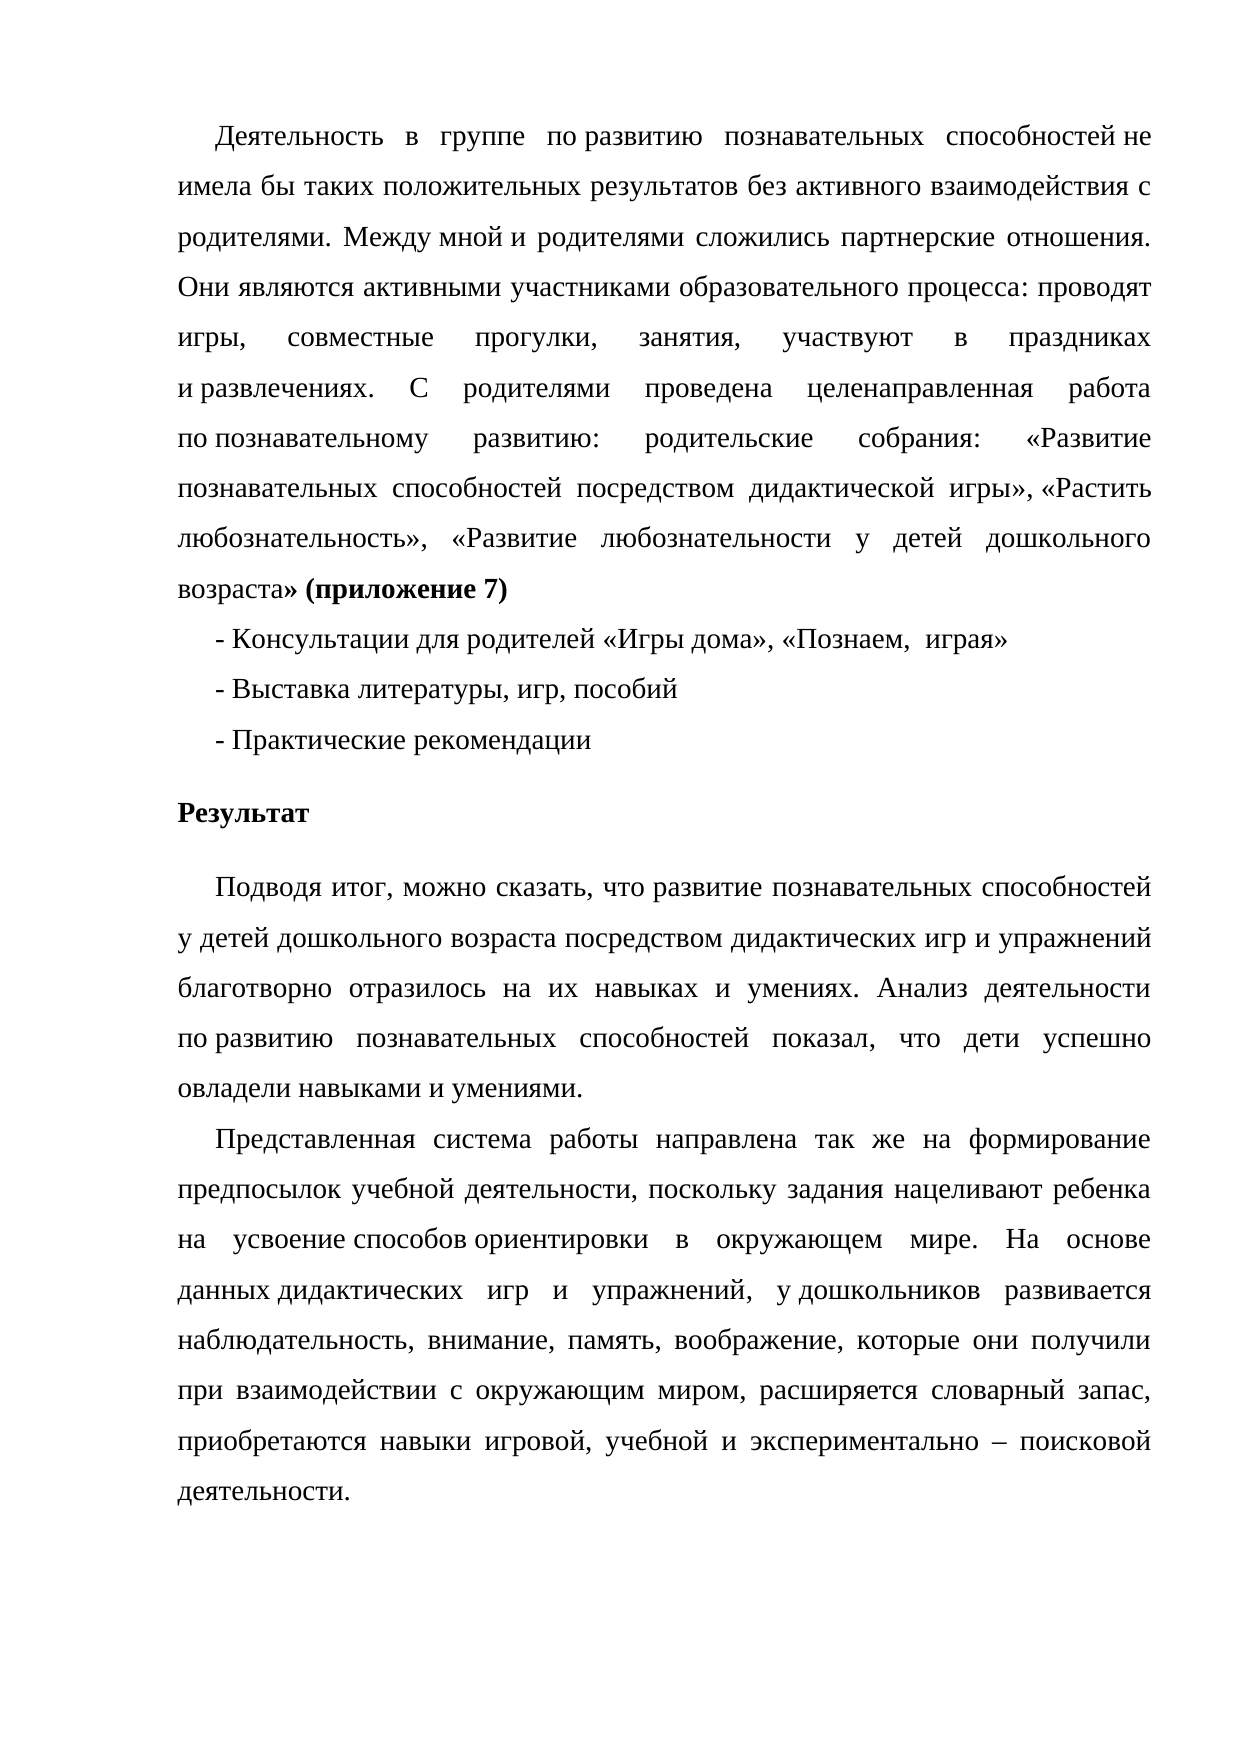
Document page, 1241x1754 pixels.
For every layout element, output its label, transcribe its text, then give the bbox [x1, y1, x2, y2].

text Представленная система работы направлена так же на формирование предпосылок учебной деятельности, поскольку задания нацеливают ребенка на усвоение способов ориентировки в окружающем мире. На основе данных дидактических игр и упражнений, у дошкольников развивается наблюдательность, внимание, память, воображение, которые они получили при взаимодействии с окружающим миром, расширяется словарный запас, приобретаются навыки игровой, учебной и экспериментально – поисковой деятельности. [177, 1121, 1152, 1507]
text - Консультации для родителей «Игры дома», «Познаем, играя» [177, 621, 1152, 655]
text - Практические рекомендации [177, 722, 1152, 755]
text Деятельность в группе по развитию познавательных способностей не имела бы таких положительных результатов без активного взаимодействия с родителями. Между мной и родителями сложились партнерские отношения. Они являются активными участниками образовательного процесса: проводят игры, совместные прогулки, занятия, участвуют в праздниках и развлечениях. С родителями проведена целенаправленная работа по познавательному развитию: родительские собрания: «Развитие познавательных способностей посредством дидактической игры», «Растить любознательность», «Развитие любознательности у детей дошкольного возраста» (приложение 7) [177, 118, 1152, 604]
text - Выставка литературы, игр, пособий [177, 672, 1152, 705]
text Результат [177, 796, 1152, 829]
text Подводя итог, можно сказать, что развитие познавательных способностей у детей дошкольного возраста посредством дидактических игр и упражнений благотворно отразилось на их навыках и умениях. Анализ деятельности по развитию познавательных способностей показал, что дети успешно овладели навыками и умениями. [177, 869, 1152, 1104]
